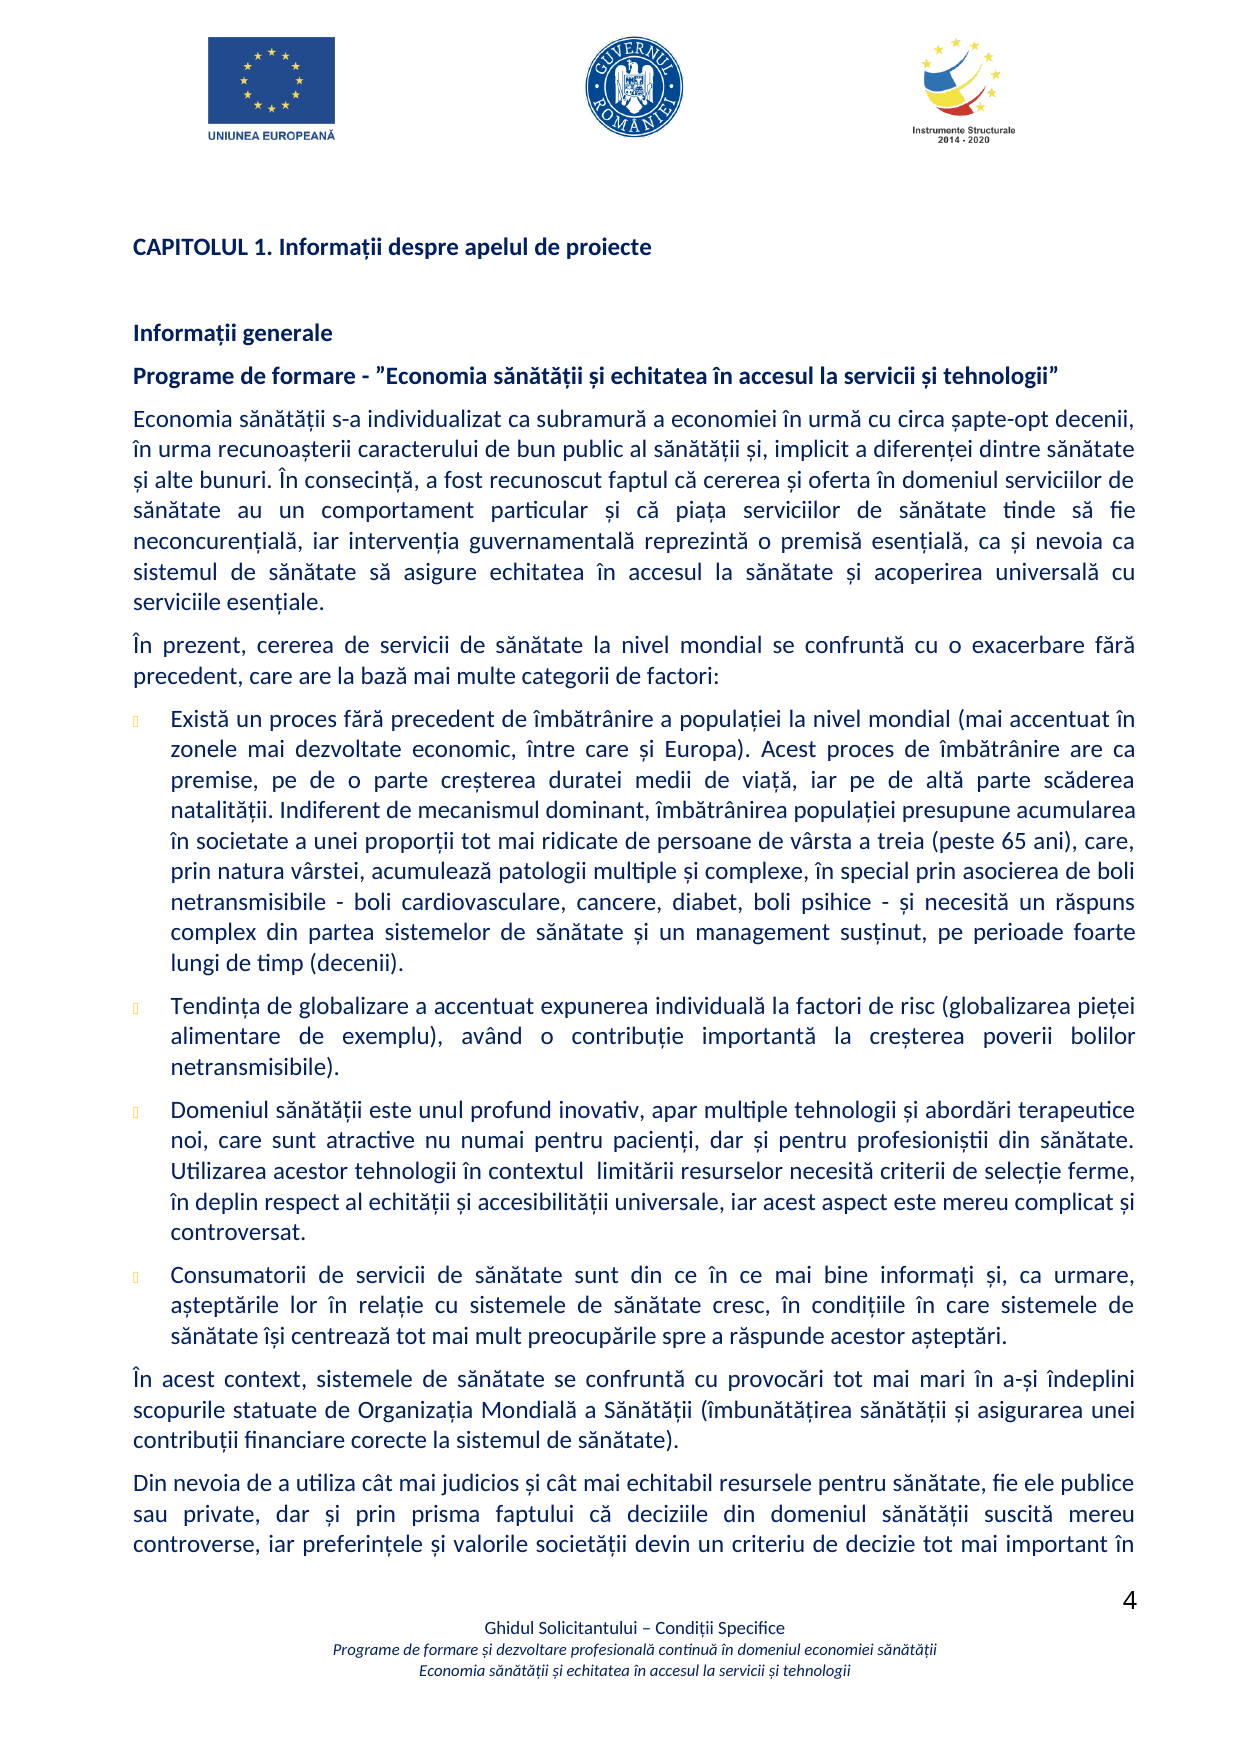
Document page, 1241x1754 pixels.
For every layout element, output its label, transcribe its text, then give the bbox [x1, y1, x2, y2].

list Consumatorii de servicii de sănătate sunt din ce în ce mai bine informați și, ca urmare, așteptările lor în relație cu sistemele de sănătate cresc, în condițiile în care sistemele de sănătate își centrează tot mai mult preocupările spre a răspunde acestor așteptări. [133, 1259, 1137, 1351]
picture [584, 35, 684, 138]
list Există un proces fără precedent de îmbătrânire a populației la nivel mondial (mai accentuat în zonele mai dezvoltate economic, între care și Europa). Acest proces de îmbătrânire are ca premise, pe de o parte creșterea duratei medii de viață, iar pe de altă parte scăderea natalității. Indiferent de mecanismul dominant, îmbătrânirea populației presupune acumularea în societate a unei proporții tot mai ridicate de persoane de vârsta a treia (peste 65 ani), care, prin natura vârstei, acumulează patologii multiple și complexe, în special prin asocierea de boli netransmisibile - boli cardiovasculare, cancere, diabet, boli psihice - și necesită un răspuns complex din partea sistemelor de sănătate și un management susținut, pe perioade foarte lungi de timp (decenii). [133, 703, 1137, 977]
list Tendința de globalizare a accentuat expunerea individuală la factori de risc (globalizarea pieței alimentare de exemplu), având o contribuție importantă la creșterea poverii bolilor netransmisibile). [133, 990, 1137, 1082]
text În prezent, cererea de servicii de sănătate la nivel mondial se confruntă cu o exacerbare fără precedent, care are la bază mai multe categorii de factori: [133, 629, 1137, 690]
picture [208, 37, 335, 140]
subtitle CAPITOLUL 1. Informații despre apelul de proiecte [133, 231, 1137, 262]
list Domeniul sănătății este unul profund inovativ, apar multiple tehnologii și abordări terapeutice noi, care sunt atractive nu numai pentru pacienți, dar și pentru profesioniștii din sănătate. Utilizarea acestor tehnologii în contextul limitării resurselor necesită criterii de selecție ferme, în deplin respect al echității și accesibilității universale, iar acest aspect este mereu complicat și controversat. [133, 1094, 1137, 1247]
text Economia sănătății s-a individualizat ca subramură a economiei în urmă cu circa șapte-opt decenii, în urma recunoașterii caracterului de bun public al sănătății și, implicit a diferenței dintre sănătate și alte bunuri. În consecință, a fost recunoscut faptul că cererea și oferta în domeniul serviciilor de sănătate au un comportament particular și că piața serviciilor de sănătate tinde să fie neconcurențială, iar intervenția guvernamentală reprezintă o premisă esențială, ca și nevoia ca sistemul de sănătate să asigure echitatea în accesul la sănătate și acoperirea universală cu serviciile esențiale. [133, 403, 1137, 617]
picture [913, 37, 1015, 143]
text Informații generale [133, 317, 1137, 348]
text Programe de formare - ”Economia sănătății și echitatea în accesul la servicii și tehnologii” [133, 360, 1137, 391]
text În acest context, sistemele de sănătate se confruntă cu provocări tot mai mari în a-și îndeplini scopurile statuate de Organizația Mondială a Sănătății (îmbunătățirea sănătății și asigurarea unei contribuții financiare corecte la sistemul de sănătate). [133, 1363, 1137, 1455]
